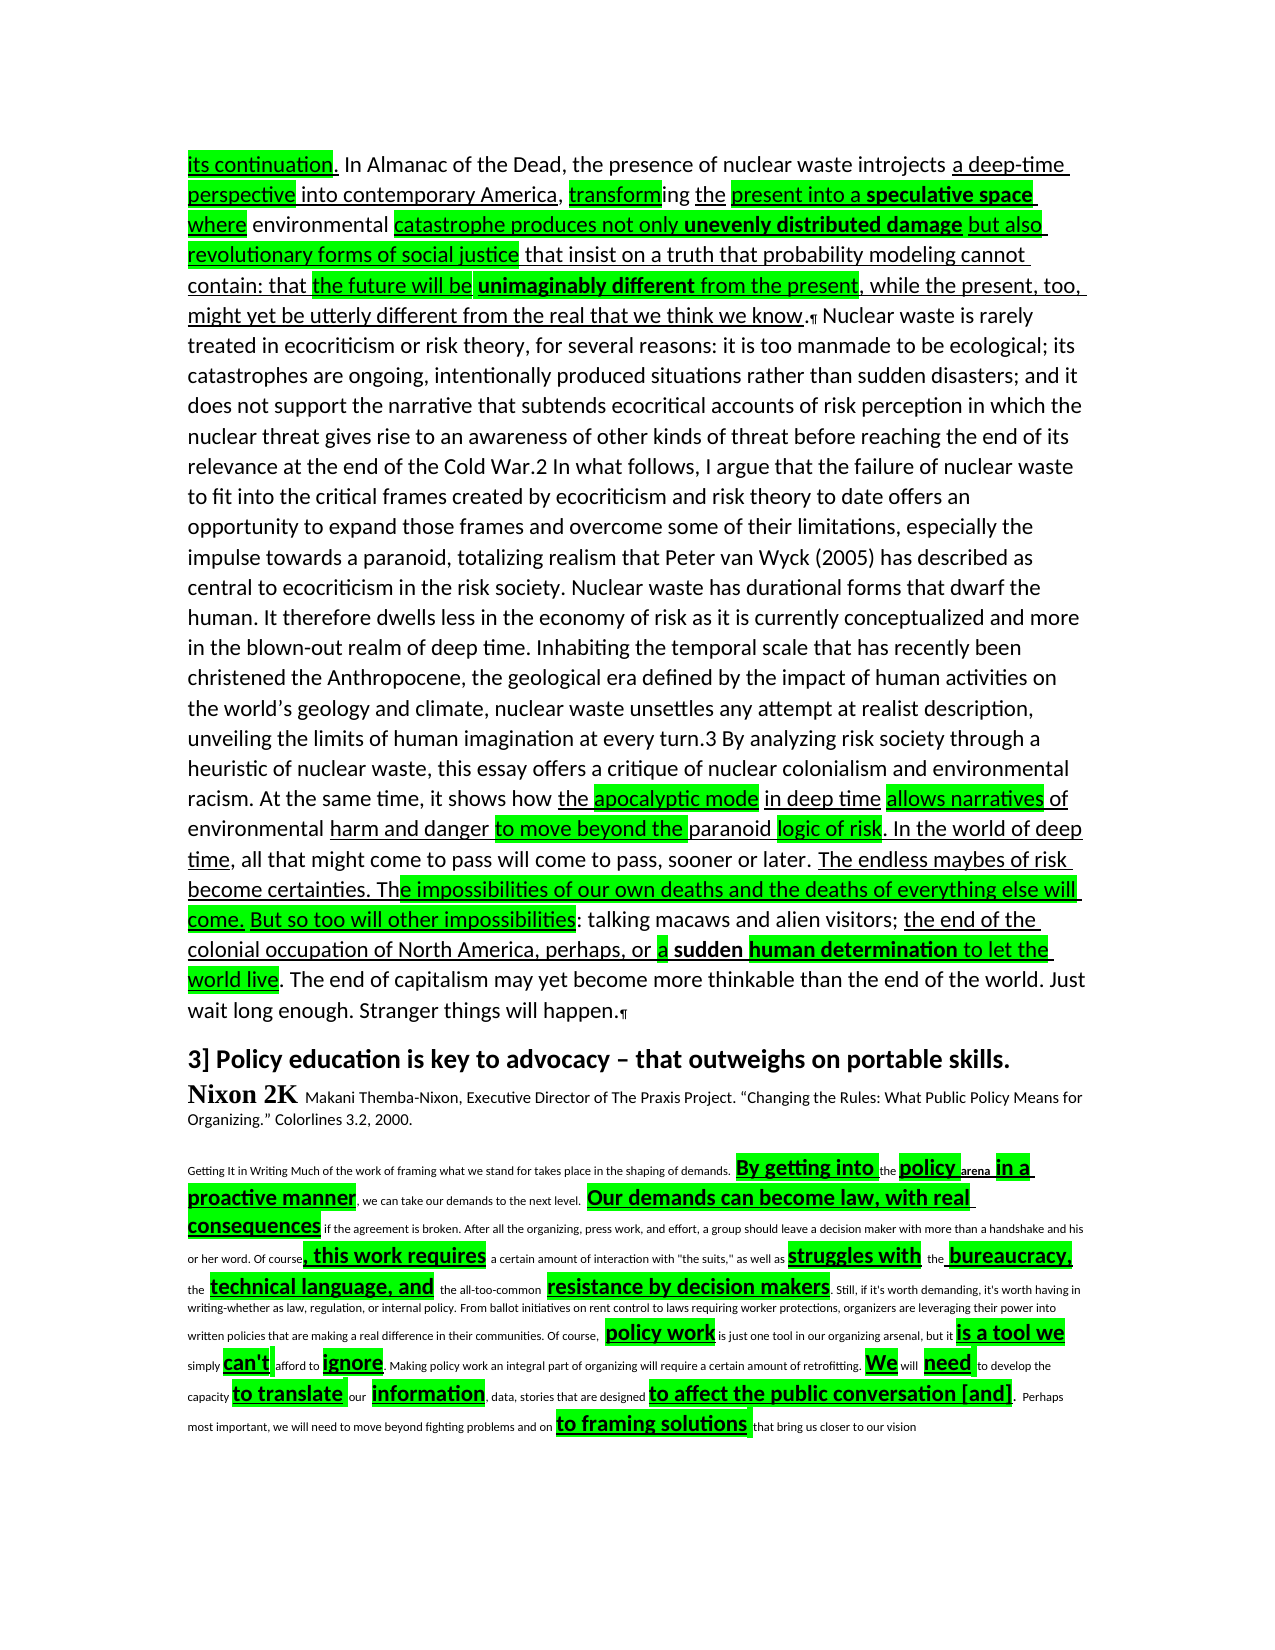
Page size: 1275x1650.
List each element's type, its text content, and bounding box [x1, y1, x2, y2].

text Getting It in Writing Much of the work of framing what we stand for takes place in the shaping of demands. By getting into the policy arena in a proactive manner, we can take our demands to the next level. Our demands can become law, with real consequences if the agreement is broken. After all the organizing, press work, and effort, a group should leave a decision maker with more than a handshake and his or her word. Of course, this work requires a certain amount of interaction with "the suits," as well as struggles with the bureaucracy, the technical language, and the all-too-common resistance by decision makers. Still, if it's worth demanding, it's worth having in writing-whether as law, regulation, or internal policy. From ballot initiatives on rent control to laws requiring worker protections, organizers are leveraging their power into written policies that are making a real difference in their communities. Of course, policy work is just one tool in our organizing arsenal, but it is a tool we simply can't afford to ignore. Making policy work an integral part of organizing will require a certain amount of retrofitting. We will need to develop the capacity to translate our information, data, stories that are designed to affect the public conversation [and]. Perhaps most important, we will need to move beyond fighting problems and on to framing solutions that bring us closer to our vision [187, 1153, 1087, 1438]
text Nixon 2K Makani Themba-Nixon, Executive Director of The Praxis Project. “Changing the Rules: What Public Policy Means for Organizing.” Colorlines 3.2, 2000. [187, 1078, 1087, 1130]
subtitle 3] Policy education is key to advocacy – that outweighs on portable skills. [187, 1043, 1087, 1076]
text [187, 150, 1087, 295]
